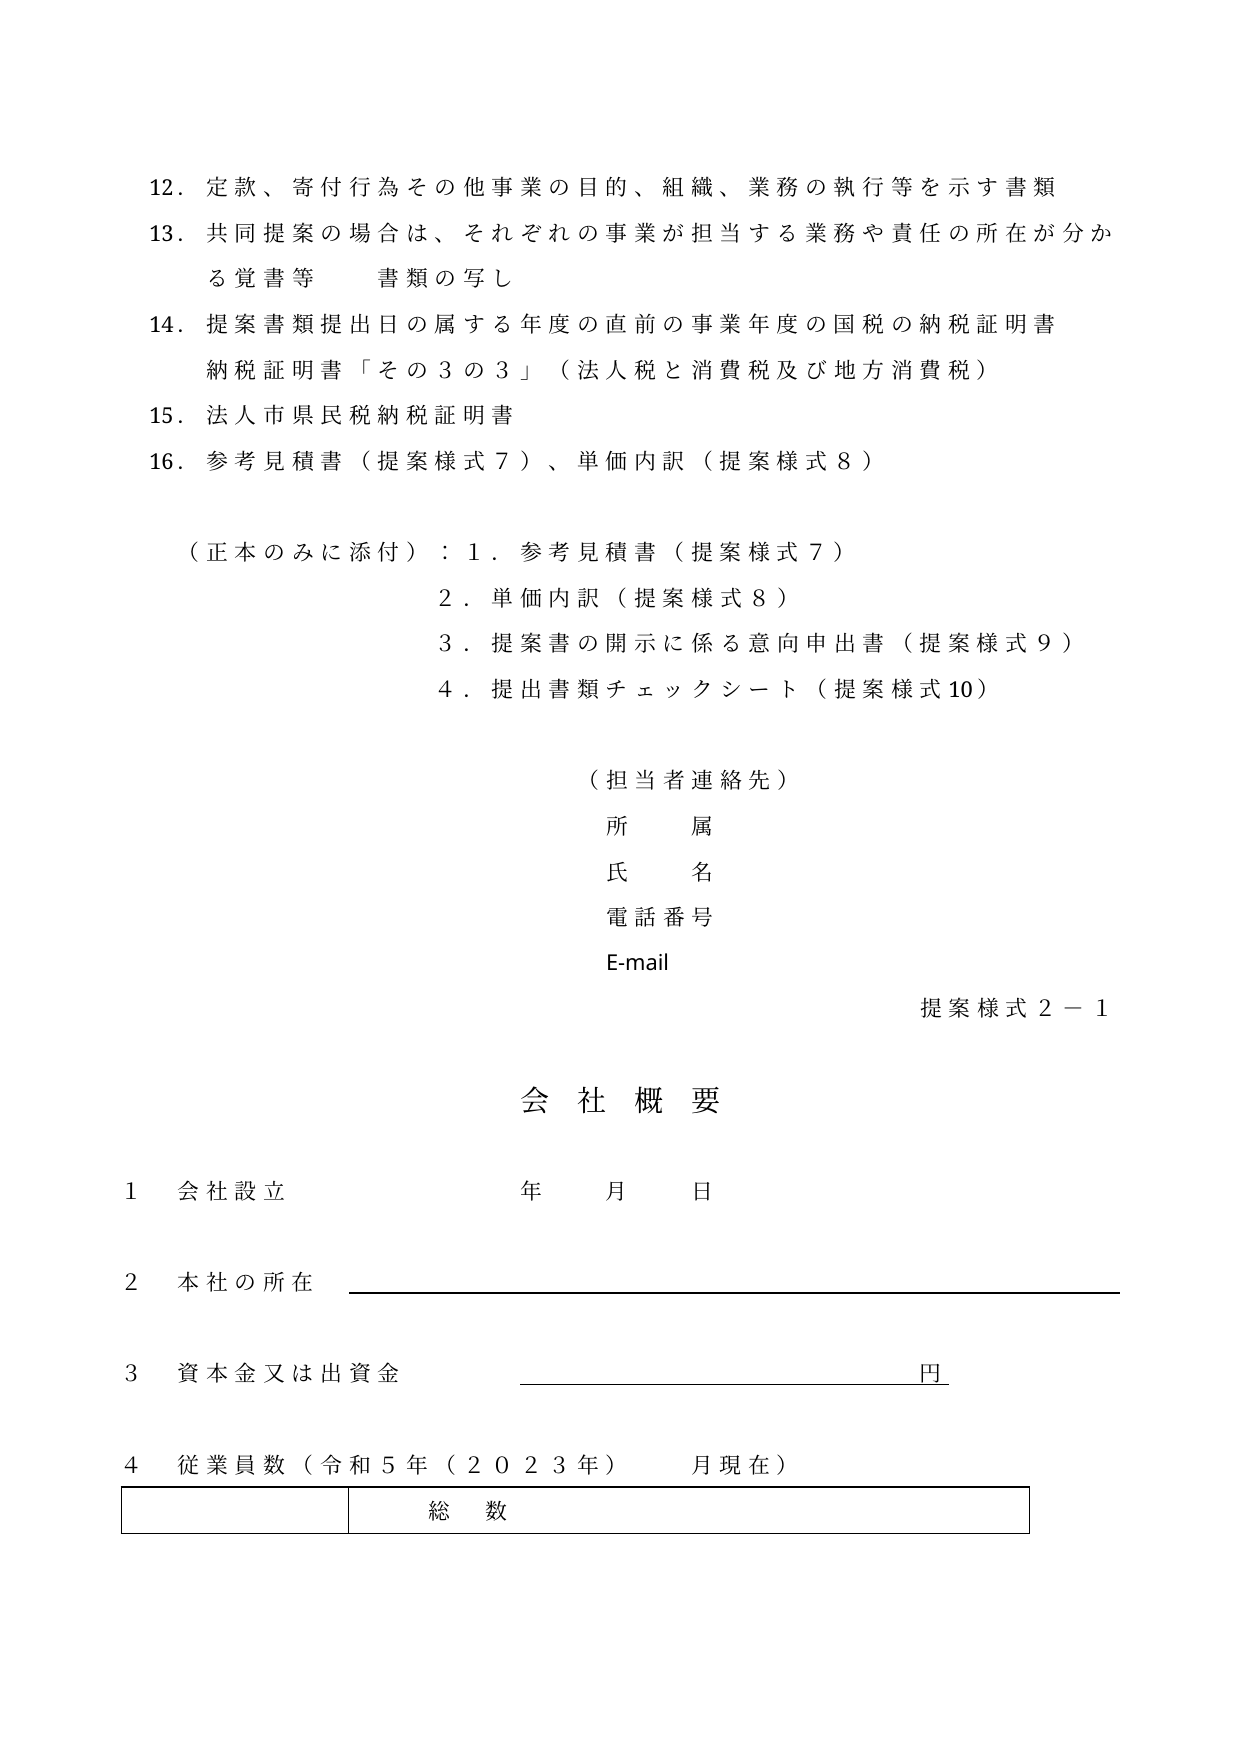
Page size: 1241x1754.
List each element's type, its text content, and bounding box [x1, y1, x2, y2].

text 13．共同提案の場合は、それぞれの事業が担当する業務や責任の所在が分かる覚書等 書類の写し [142, 209, 1119, 300]
text 会社概要 [143, 1076, 1119, 1121]
text （正本のみに添付）：１．参考見積書（提案様式７） [168, 528, 1119, 574]
text 12．定款、寄付行為その他事業の目的、組織、業務の執行等を示す書類 [142, 163, 1119, 209]
text ３．提案書の開示に係る意向申出書（提案様式９） [121, 619, 1119, 665]
text ２．単価内訳（提案様式８） [121, 574, 1119, 619]
text ２ 本社の所在 [121, 1258, 1119, 1304]
text 所 属 [604, 802, 1119, 848]
text ４．提出書類チェックシート（提案様式10） [121, 665, 1119, 711]
text 電話番号 [604, 893, 1119, 939]
table_header [575, 1488, 1029, 1533]
text （担当者連絡先） [121, 756, 1119, 802]
text 15．法人市県民税納税証明書 [142, 391, 1119, 437]
text 提案様式２－１ [143, 984, 1119, 1030]
table_header 総 数 [349, 1488, 575, 1533]
text １ 会社設立 年 月 日 [121, 1167, 1119, 1213]
text ４ 従業員数（令和５年（２０２３年） 月現在） [121, 1441, 1119, 1486]
text 14．提案書類提出日の属する年度の直前の事業年度の国税の納税証明書 [142, 300, 1119, 346]
table_header [122, 1488, 348, 1533]
text E-mail [604, 939, 1119, 984]
text 納税証明書「その３の３」（法人税と消費税及び地方消費税） [121, 346, 1119, 391]
text 16．参考見積書（提案様式７）、単価内訳（提案様式８） [142, 437, 1119, 483]
text ３ 資本金又は出資金 円 [121, 1349, 1119, 1395]
text 氏 名 [604, 848, 1119, 893]
